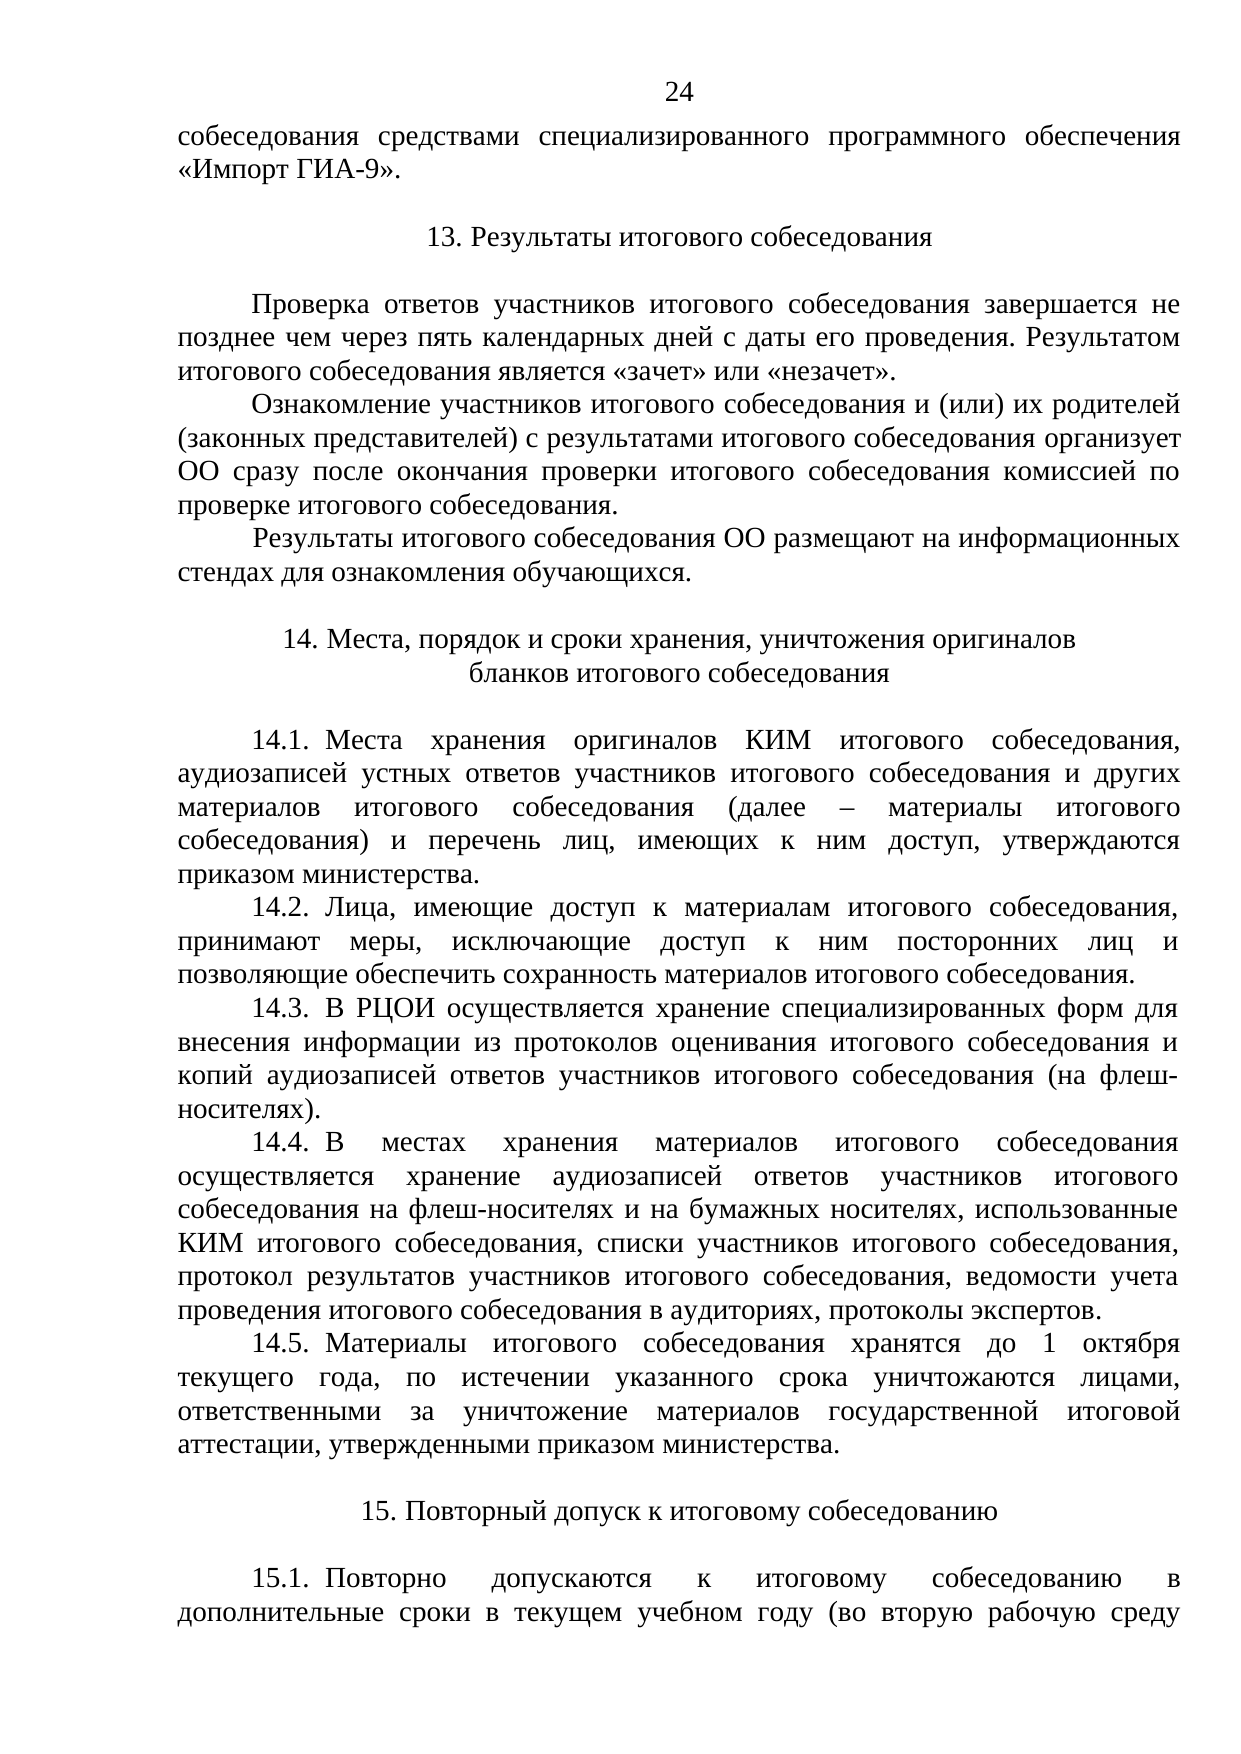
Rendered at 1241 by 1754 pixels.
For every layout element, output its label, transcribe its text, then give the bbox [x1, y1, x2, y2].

list Результаты итогового собеседования [177, 219, 1181, 252]
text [177, 1560, 1181, 1627]
text 14.5. Материалы итогового собеседования хранятся до 1 октября текущего года, по истечении указанного срока уничтожаются лицами, ответственными за уничтожение материалов государственной итоговой аттестации, утвержденными приказом министерства. [177, 1326, 1181, 1460]
text 14.1. Места хранения оригиналов КИМ итогового собеседования, аудиозаписей устных ответов участников итогового собеседования и других материалов итогового собеседования (далее – материалы итогового собеседования) и перечень лиц, имеющих к ним доступ, утверждаются приказом министерства. [177, 722, 1181, 889]
list Повторный допуск к итоговому собеседованию [177, 1493, 1181, 1527]
text 14.3. В РЦОИ осуществляется хранение специализированных форм для внесения информации из протоколов оценивания итогового собеседования и копий аудиозаписей ответов участников итогового собеседования (на флеш-носителях). [177, 990, 1179, 1124]
text бланков итогового собеседования [177, 655, 1181, 688]
text Ознакомление участников итогового собеседования и (или) их родителей (законных представителей) с результатами итогового собеседования организует ОО сразу после окончания проверки итогового собеседования комиссией по проверке итогового собеседования. [177, 386, 1181, 521]
list Места, порядок и сроки хранения, уничтожения оригиналов [177, 621, 1181, 655]
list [177, 118, 1181, 185]
text Проверка ответов участников итогового собеседования завершается не позднее чем через пять календарных дней с даты его проведения. Результатом итогового собеседования является «зачет» или «незачет». [177, 286, 1181, 386]
text Результаты итогового собеседования ОО размещают на информационных стендах для ознакомления обучающихся. [177, 521, 1181, 588]
text 14.2. Лица, имеющие доступ к материалам итогового собеседования, принимают меры, исключающие доступ к ним посторонних лиц и позволяющие обеспечить сохранность материалов итогового собеседования. [177, 889, 1179, 990]
text 14.4. В местах хранения материалов итогового собеседования осуществляется хранение аудиозаписей ответов участников итогового собеседования на флеш-носителях и на бумажных носителях, использованные КИМ итогового собеседования, списки участников итогового собеседования, протокол результатов участников итогового собеседования, ведомости учета проведения итогового собеседования в аудиториях, протоколы экспертов. [177, 1124, 1179, 1326]
